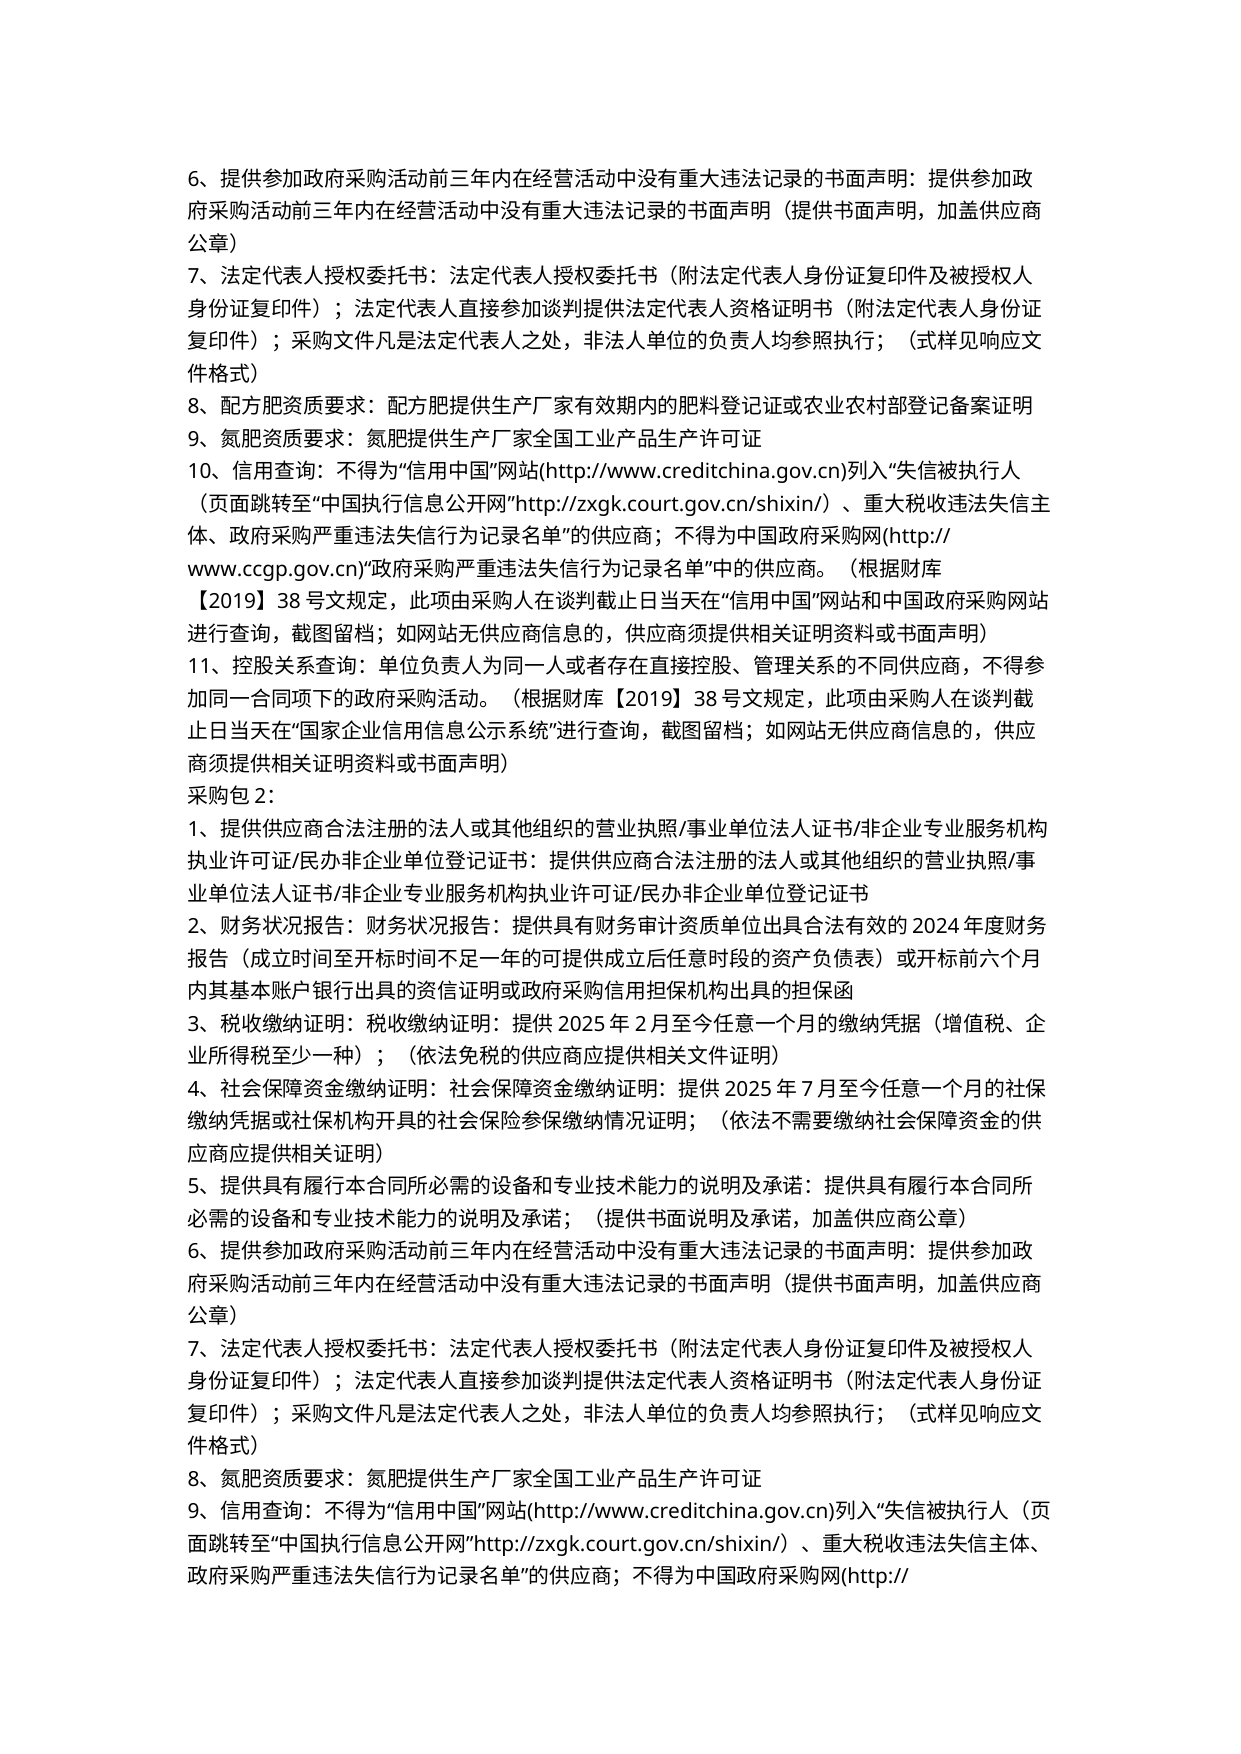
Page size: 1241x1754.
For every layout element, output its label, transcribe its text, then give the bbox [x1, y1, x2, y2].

text 9、氮肥资质要求：氮肥提供生产厂家全国工业产品生产许可证 [187, 422, 1053, 454]
text 6、提供参加政府采购活动前三年内在经营活动中没有重大违法记录的书面声明：提供参加政府采购活动前三年内在经营活动中没有重大违法记录的书面声明（提供书面声明，加盖供应商公章） [187, 1234, 1053, 1332]
text 1、提供供应商合法注册的法人或其他组织的营业执照/事业单位法人证书/非企业专业服务机构执业许可证/民办非企业单位登记证书：提供供应商合法注册的法人或其他组织的营业执照/事业单位法人证书/非企业专业服务机构执业许可证/民办非企业单位登记证书 [187, 812, 1053, 909]
text 7、法定代表人授权委托书：法定代表人授权委托书（附法定代表人身份证复印件及被授权人身份证复印件）；法定代表人直接参加谈判提供法定代表人资格证明书（附法定代表人身份证复印件）；采购文件凡是法定代表人之处，非法人单位的负责人均参照执行；（式样见响应文件格式） [187, 1332, 1053, 1462]
text 8、氮肥资质要求：氮肥提供生产厂家全国工业产品生产许可证 [187, 1462, 1053, 1494]
text 6、提供参加政府采购活动前三年内在经营活动中没有重大违法记录的书面声明：提供参加政府采购活动前三年内在经营活动中没有重大违法记录的书面声明（提供书面声明，加盖供应商公章） [187, 162, 1053, 259]
text 8、配方肥资质要求：配方肥提供生产厂家有效期内的肥料登记证或农业农村部登记备案证明 [187, 389, 1053, 422]
text 10、信用查询：不得为“信用中国”网站(http://www.creditchina.gov.cn)列入“失信被执行人（页面跳转至“中国执行信息公开网”http://zxgk.court.gov.cn/shixin/）、重大税收违法失信主体、政府采购严重违法失信行为记录名单”的供应商；不得为中国政府采购网(http://www.ccgp.gov.cn)“政府采购严重违法失信行为记录名单”中的供应商。（根据财库【2019】38号文规定，此项由采购人在谈判截止日当天在“信用中国”网站和中国政府采购网站进行查询，截图留档；如网站无供应商信息的，供应商须提供相关证明资料或书面声明） [187, 454, 1053, 649]
text 7、法定代表人授权委托书：法定代表人授权委托书（附法定代表人身份证复印件及被授权人身份证复印件）；法定代表人直接参加谈判提供法定代表人资格证明书（附法定代表人身份证复印件）；采购文件凡是法定代表人之处，非法人单位的负责人均参照执行；（式样见响应文件格式） [187, 259, 1053, 389]
text 2、财务状况报告：财务状况报告：提供具有财务审计资质单位出具合法有效的2024年度财务报告（成立时间至开标时间不足一年的可提供成立后任意时段的资产负债表）或开标前六个月内其基本账户银行出具的资信证明或政府采购信用担保机构出具的担保函 [187, 909, 1053, 1007]
text 采购包2： [187, 779, 1053, 812]
text 3、税收缴纳证明：税收缴纳证明：提供2025年2月至今任意一个月的缴纳凭据（增值税、企业所得税至少一种）；（依法免税的供应商应提供相关文件证明） [187, 1007, 1053, 1072]
text 4、社会保障资金缴纳证明：社会保障资金缴纳证明：提供2025年7月至今任意一个月的社保缴纳凭据或社保机构开具的社会保险参保缴纳情况证明；（依法不需要缴纳社会保障资金的供应商应提供相关证明） [187, 1072, 1053, 1169]
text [187, 1494, 1053, 1592]
text 11、控股关系查询：单位负责人为同一人或者存在直接控股、管理关系的不同供应商，不得参加同一合同项下的政府采购活动。（根据财库【2019】38号文规定，此项由采购人在谈判截止日当天在“国家企业信用信息公示系统”进行查询，截图留档；如网站无供应商信息的，供应商须提供相关证明资料或书面声明） [187, 649, 1053, 779]
text 5、提供具有履行本合同所必需的设备和专业技术能力的说明及承诺：提供具有履行本合同所必需的设备和专业技术能力的说明及承诺；（提供书面说明及承诺，加盖供应商公章） [187, 1169, 1053, 1234]
